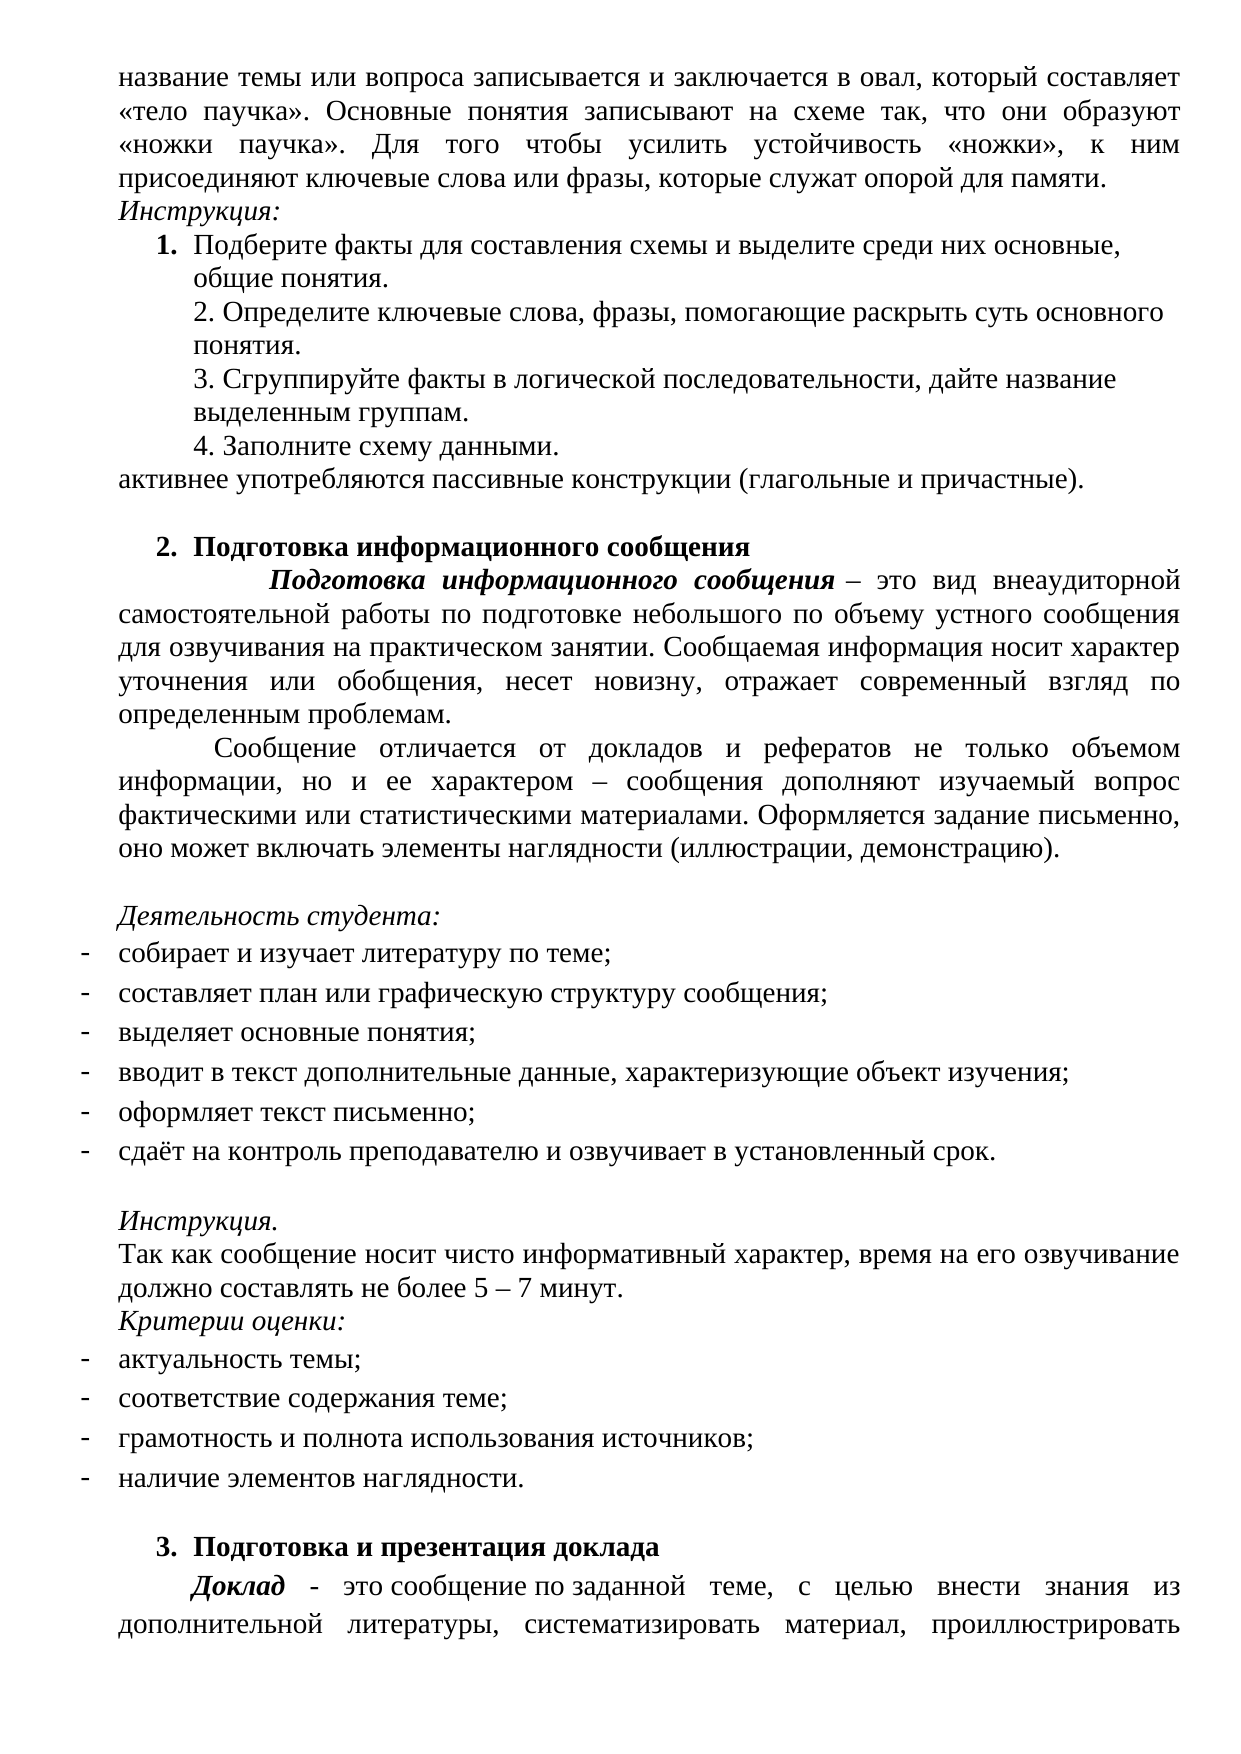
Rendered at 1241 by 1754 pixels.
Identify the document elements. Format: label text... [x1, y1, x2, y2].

list Подберите факты для составления схемы и выделите среди них основные, общие понятия. 2. Определите ключевые слова, фразы, помогающие раскрыть суть основного понятия. 3. Сгруппируйте факты в логической последовательности, дайте название выделенным группам. 4. Заполните схему данными. [156, 227, 1181, 462]
text Сообщение отличается от докладов и рефератов не только объемом информации, но и ее характером – сообщения дополняют изучаемый вопрос фактическими или статистическими материалами. Оформляется задание письменно, оно может включать элементы наглядности (иллюстрации, демонстрацию). [118, 730, 1181, 864]
list оформляет текст письменно; [81, 1090, 1181, 1129]
text Инструкция. [118, 1203, 1181, 1236]
list вводит в текст дополнительные данные, характеризующие объект изучения; [81, 1050, 1181, 1090]
text Инструкция: [118, 193, 1181, 227]
list сдаёт на контроль преподавателю и озвучивает в установленный срок. [81, 1129, 1181, 1169]
list соответствие содержания теме; [81, 1377, 1181, 1416]
list собирает и изучает литературу по теме; [81, 931, 1181, 971]
list составляет план или графическую структуру сообщения; [81, 971, 1181, 1011]
text Подготовка информационного сообщения – это вид внеаудиторной самостоятельной работы по подготовке небольшого по объему устного сообщения для озвучивания на практическом занятии. Сообщаемая информация носит характер уточнения или обобщения, несет новизну, отражает современный взгляд по определенным проблемам. [118, 562, 1181, 730]
text Деятельность студента: [118, 898, 1181, 931]
list Подготовка информационного сообщения [156, 529, 1181, 562]
text Критерии оценки: [118, 1303, 1181, 1337]
list выделяет основные понятия; [81, 1011, 1181, 1050]
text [118, 59, 1181, 193]
text активнее употребляются пассивные конструкции (глагольные и причастные). [118, 462, 1181, 495]
list актуальность темы; [81, 1337, 1181, 1377]
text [118, 1568, 1181, 1640]
text Так как сообщение носит чисто информативный характер, время на его озвучивание должно составлять не более 5 – 7 минут. [118, 1236, 1181, 1303]
list грамотность и полнота использования источников; [81, 1416, 1181, 1456]
list Подготовка и презентация доклада [156, 1529, 1181, 1563]
list наличие элементов наглядности. [81, 1456, 1181, 1496]
